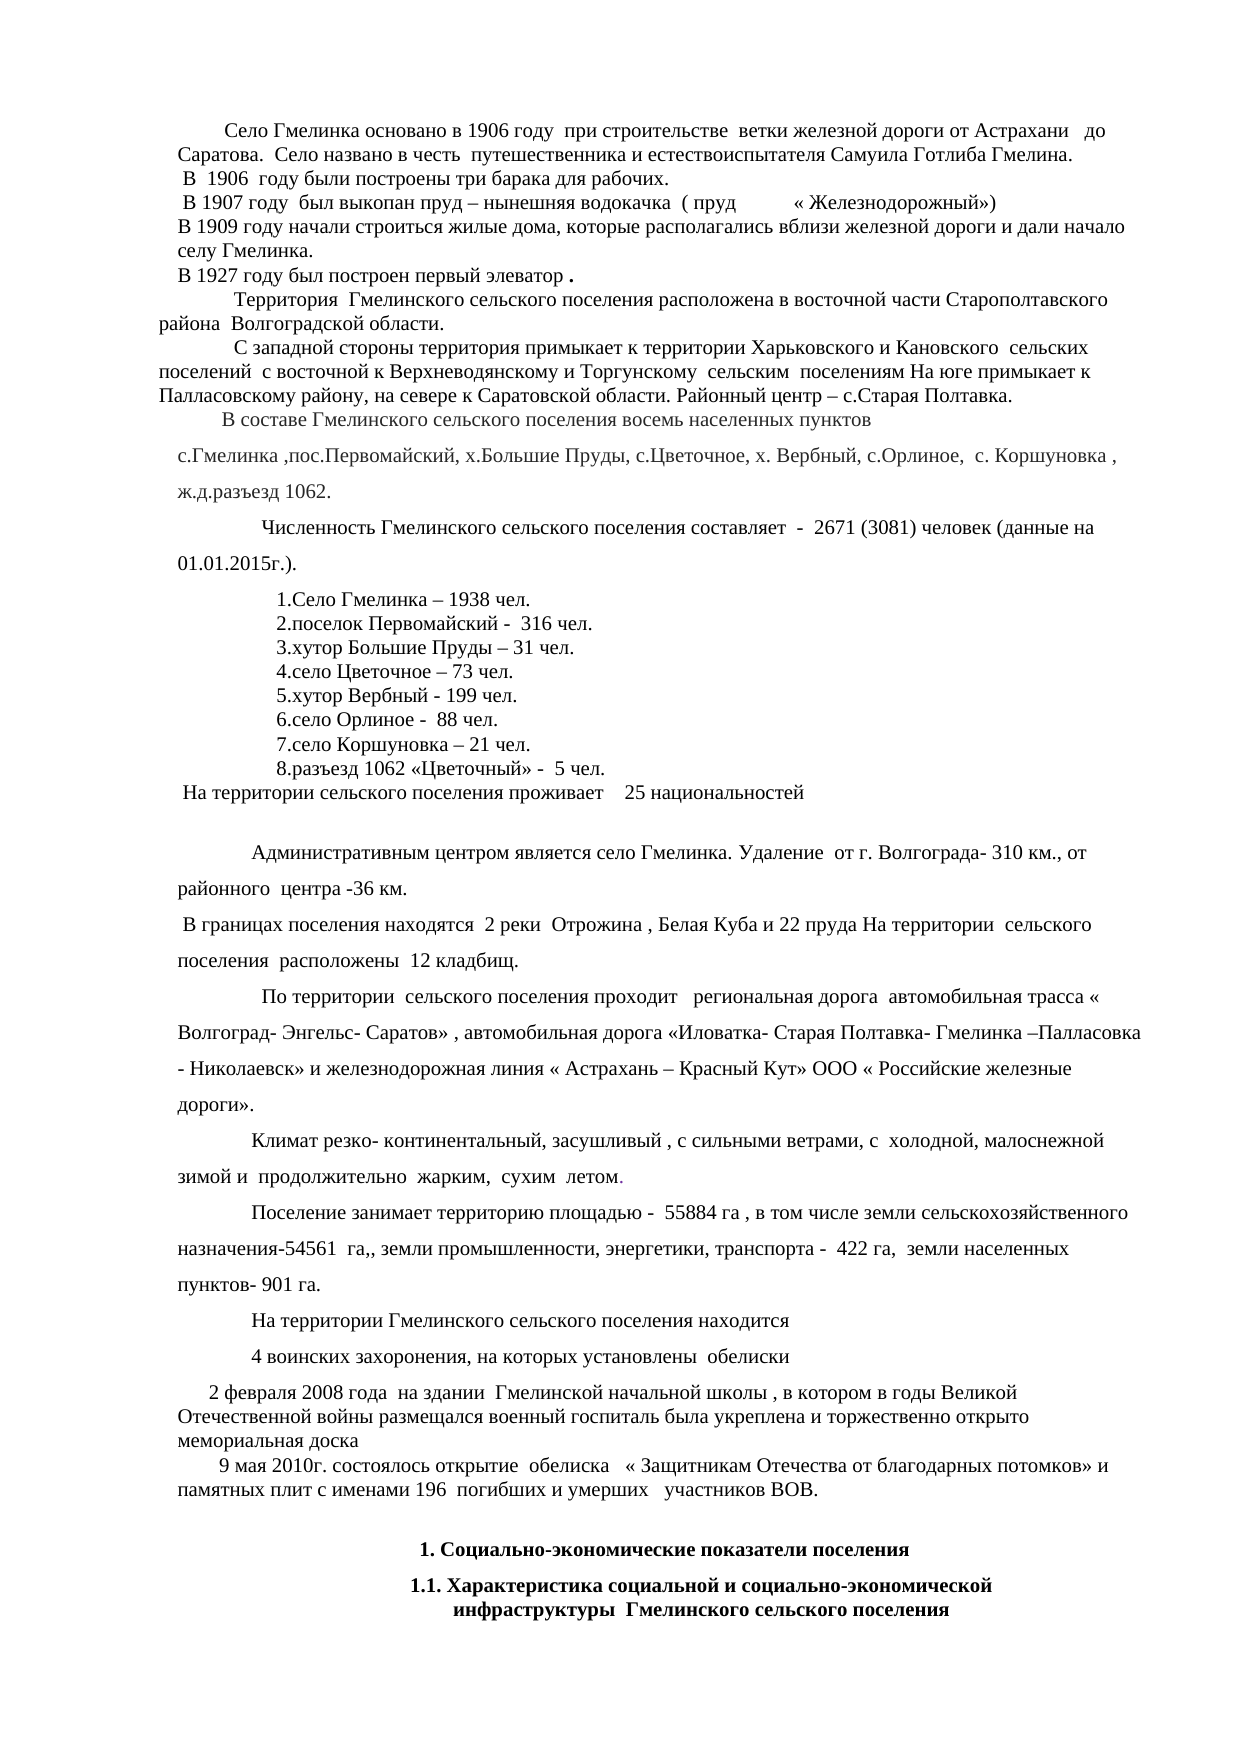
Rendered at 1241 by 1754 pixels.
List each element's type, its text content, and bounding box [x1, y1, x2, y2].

text 6.село Орлиное - 88 чел. [177, 707, 1152, 731]
text Климат резко- континентальный, засушливый , с сильными ветрами, с холодной, малоснежной зимой и продолжительно жарким, сухим летом. [177, 1128, 1152, 1188]
text В 1909 году начали строиться жилые дома, которые располагались вблизи железной дороги и дали начало селу Гмелинка. [177, 214, 1152, 262]
text 4.село Цветочное – 73 чел. [177, 659, 1152, 683]
text 3.хутор Большие Пруды – 31 чел. [177, 635, 1152, 659]
text 1.1. Характеристика социальной и социально-экономической [177, 1573, 1152, 1597]
text С западной стороны территория примыкает к территории Харьковского и Кановского сельских поселений с восточной к Верхневодянскому и Торгунскому сельским поселениям На юге примыкает к Палласовскому району, на севере к Саратовской области. Районный центр – с.Старая Полтавка. [158, 335, 1152, 407]
text В границах поселения находятся 2 реки Отрожина , Белая Куба и 22 пруда На территории сельского поселения расположены 12 кладбищ. [177, 912, 1152, 972]
text 5.хутор Вербный - 199 чел. [177, 683, 1152, 707]
text 4 воинских захоронения, на которых установлены обелиски [177, 1344, 1152, 1368]
text В составе Гмелинского сельского поселения восемь населенных пунктов с.Гмелинка ,пос.Первомайский, х.Большие Пруды, с.Цветочное, х. Вербный, с.Орлиное, с. Коршуновка , ж.д.разъезд 1062. [177, 407, 1152, 503]
text В 1906 году были построены три барака для рабочих. [177, 166, 1152, 190]
text Село Гмелинка основано в 1906 году при строительстве ветки железной дороги от Астрахани до Саратова. Село названо в честь путешественника и естествоиспытателя Самуила Готлиба Гмелина. [177, 118, 1152, 166]
text Поселение занимает территорию площадью - 55884 га , в том числе земли сельскохозяйственного назначения-54561 га,, земли промышленности, энергетики, транспорта - 422 га, земли населенных пунктов- 901 га. [177, 1200, 1152, 1296]
text 2 февраля 2008 года на здании Гмелинской начальной школы , в котором в годы Великой Отечественной войны размещался военный госпиталь была укреплена и торжественно открыто мемориальная доска [177, 1380, 1152, 1452]
text 2.поселок Первомайский - 316 чел. [177, 611, 1152, 635]
text Административным центром является село Гмелинка. Удаление от г. Волгограда- 310 км., от районного центра -36 км. [177, 840, 1152, 900]
text В 1927 году был построен первый элеватор . [177, 262, 1152, 287]
text Территория Гмелинского сельского поселения расположена в восточной части Старополтавского района Волгоградской области. [158, 287, 1152, 335]
text Численность Гмелинского сельского поселения составляет - 2671 (3081) человек (данные на 01.01.2015г.). [177, 515, 1152, 575]
text 7.село Коршуновка – 21 чел. [177, 731, 1152, 756]
text 8.разъезд 1062 «Цветочный» - 5 чел. [177, 756, 1152, 779]
text По территории сельского поселения проходит региональная дорога автомобильная трасса « Волгоград- Энгельс- Саратов» , автомобильная дорога «Иловатка- Старая Полтавка- Гмелинка –Палласовка - Николаевск» и железнодорожная линия « Астрахань – Красный Кут» ООО « Российские железные дороги». [177, 984, 1152, 1116]
text На территории сельского поселения проживает 25 национальностей [177, 779, 1152, 804]
text На территории Гмелинского сельского поселения находится [177, 1308, 1152, 1332]
text 1. Социально-экономические показатели поселения [177, 1537, 1152, 1561]
text 9 мая 2010г. состоялось открытие обелиска « Защитникам Отечества от благодарных потомков» и памятных плит с именами 196 погибших и умерших участников ВОВ. [177, 1452, 1152, 1501]
text 1.Село Гмелинка – 1938 чел. [177, 587, 1152, 611]
text инфраструктуры Гмелинского сельского поселения [177, 1597, 1152, 1621]
text В 1907 году был выкопан пруд – нынешняя водокачка ( пруд « Железнодорожный») [177, 190, 1152, 214]
